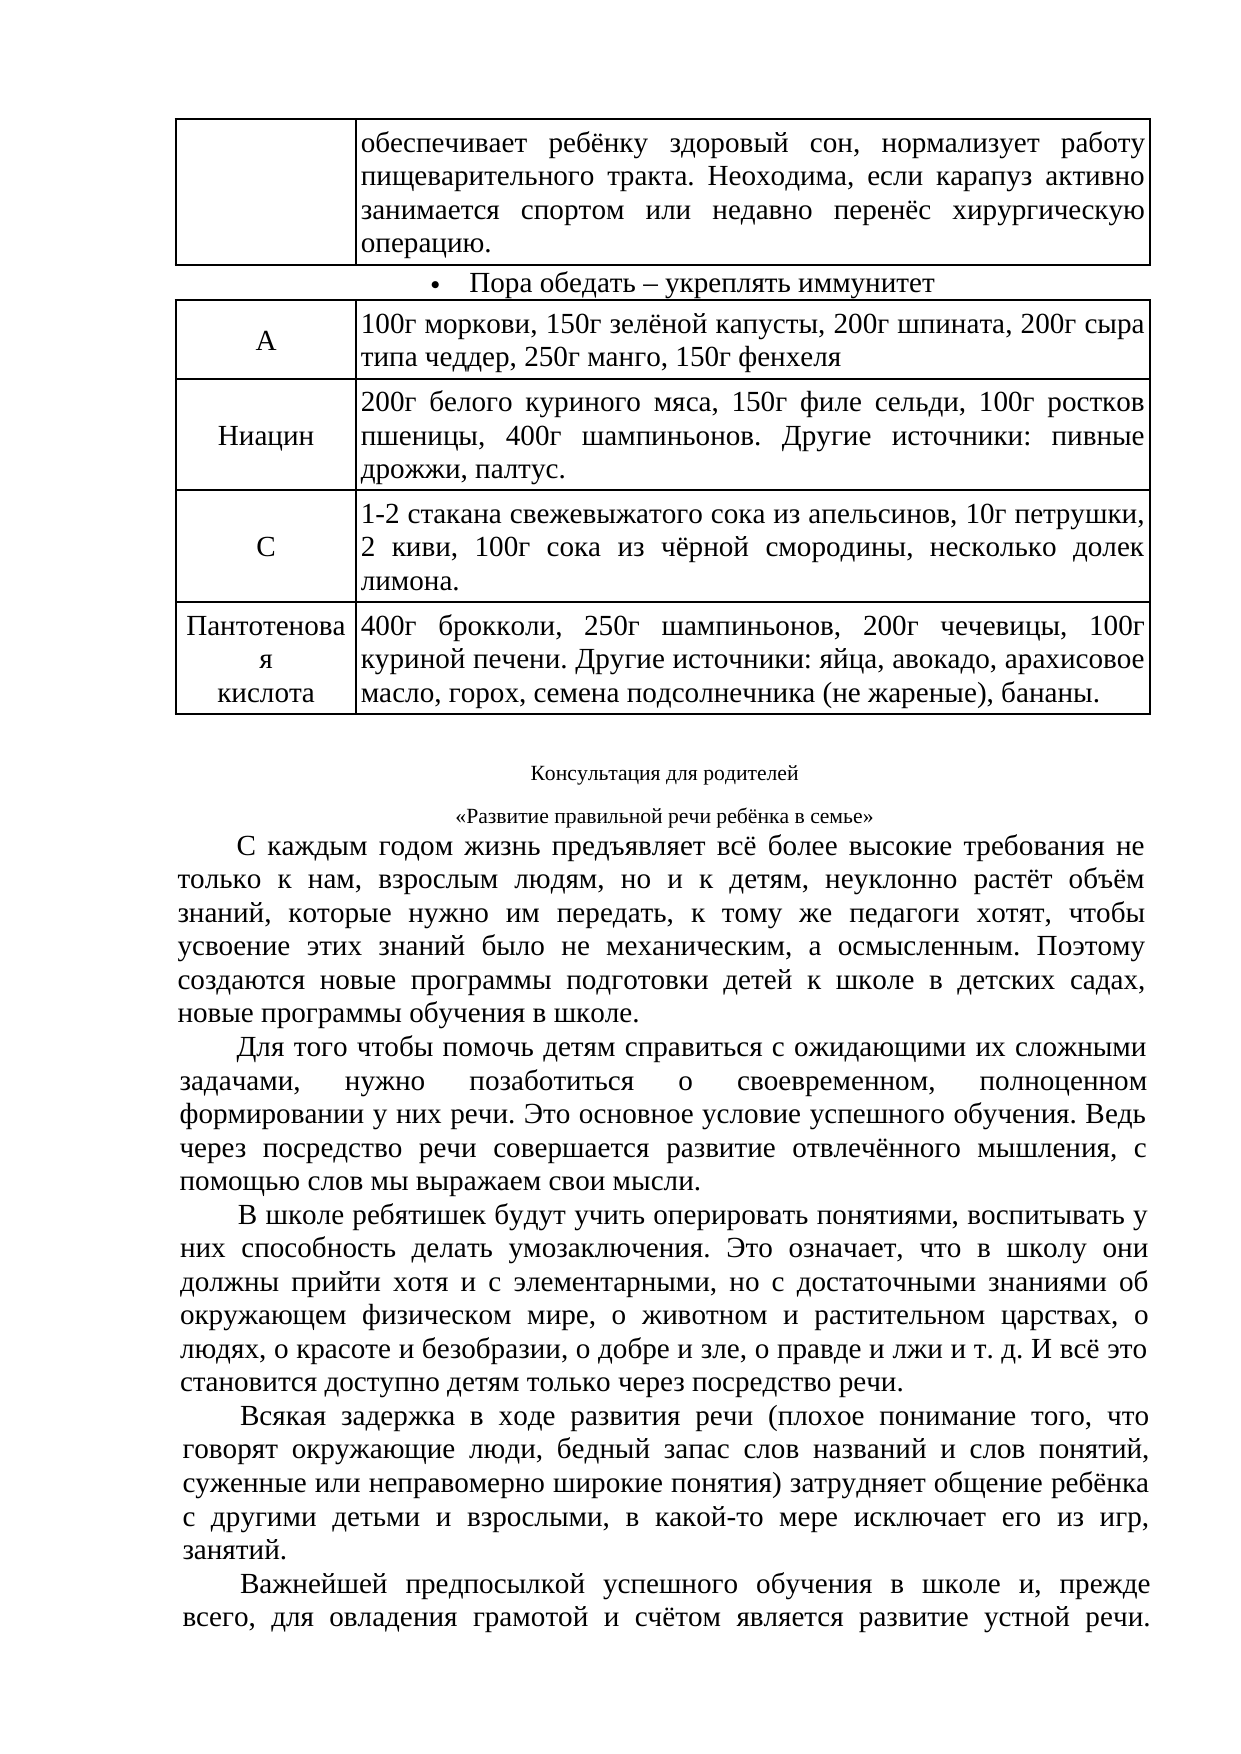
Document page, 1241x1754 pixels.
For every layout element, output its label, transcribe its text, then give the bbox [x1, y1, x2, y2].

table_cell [357, 120, 1149, 263]
table_cell 1-2 стакана свежевыжатого сока из апельсинов, 10г петрушки, 2 киви, 100г сока из чёрной смородины, несколько долек лимона. [357, 491, 1149, 601]
table_cell С [177, 491, 355, 601]
table_cell 400г брокколи, 250г шампиньонов, 200г чечевицы, 100г куриной печени. Другие источники: яйца, авокадо, арахисовое масло, горох, семена подсолнечника (не жареные), бананы. [357, 603, 1149, 713]
text Консультация для родителей [177, 742, 1152, 785]
text С каждым годом жизнь предъявляет всё более высокие требования не только к нам, взрослым людям, но и к детям, неуклонно растёт объём знаний, которые нужно им передать, к тому же педагоги хотят, чтобы усвоение этих знаний было не механическим, а осмысленным. Поэтому создаются новые программы подготовки детей к школе в детских садах, новые программы обучения в школе. [177, 828, 1146, 1029]
list Пора обедать – укреплять иммунитет [215, 266, 1152, 299]
text Всякая задержка в ходе развития речи (плохое понимание того, что говорят окружающие люди, бедный запас слов названий и слов понятий, суженные или неправомерно широкие понятия) затрудняет общение ребёнка с другими детьми и взрослыми, в какой-то мере исключает его из игр, занятий. [182, 1398, 1150, 1566]
table_header 100г моркови, 150г зелёной капусты, 200г шпината, 200г сыра типа чеддер, 250г манго, 150г фенхеля [357, 301, 1149, 377]
table_cell Ниацин [177, 380, 355, 489]
table_cell 200г белого куриного мяса, 150г филе сельди, 100г ростков пшеницы, 400г шампиньонов. Другие источники: пивные дрожжи, палтус. [357, 380, 1149, 489]
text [182, 1566, 1152, 1633]
text В школе ребятишек будут учить оперировать понятиями, воспитывать у них способность делать умозаключения. Это означает, что в школу они должны прийти хотя и с элементарными, но с достаточными знаниями об окружающем физическом мире, о животном и растительном царствах, о людях, о красоте и безобразии, о добре и зле, о правде и лжи и т. д. И всё это становится доступно детям только через посредство речи. [180, 1197, 1149, 1398]
text Для того чтобы помочь детям справиться с ожидающими их сложными задачами, нужно позаботиться о своевременном, полноценном формировании у них речи. Это основное условие успешного обучения. Ведь через посредство речи совершается развитие отвлечённого мышления, с помощью слов мы выражаем свои мысли. [179, 1029, 1148, 1197]
table_cell Пантотеновая кислота [177, 603, 355, 713]
table_header А [177, 301, 355, 377]
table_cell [177, 120, 355, 263]
text «Развитие правильной речи ребёнка в семье» [177, 785, 1152, 828]
